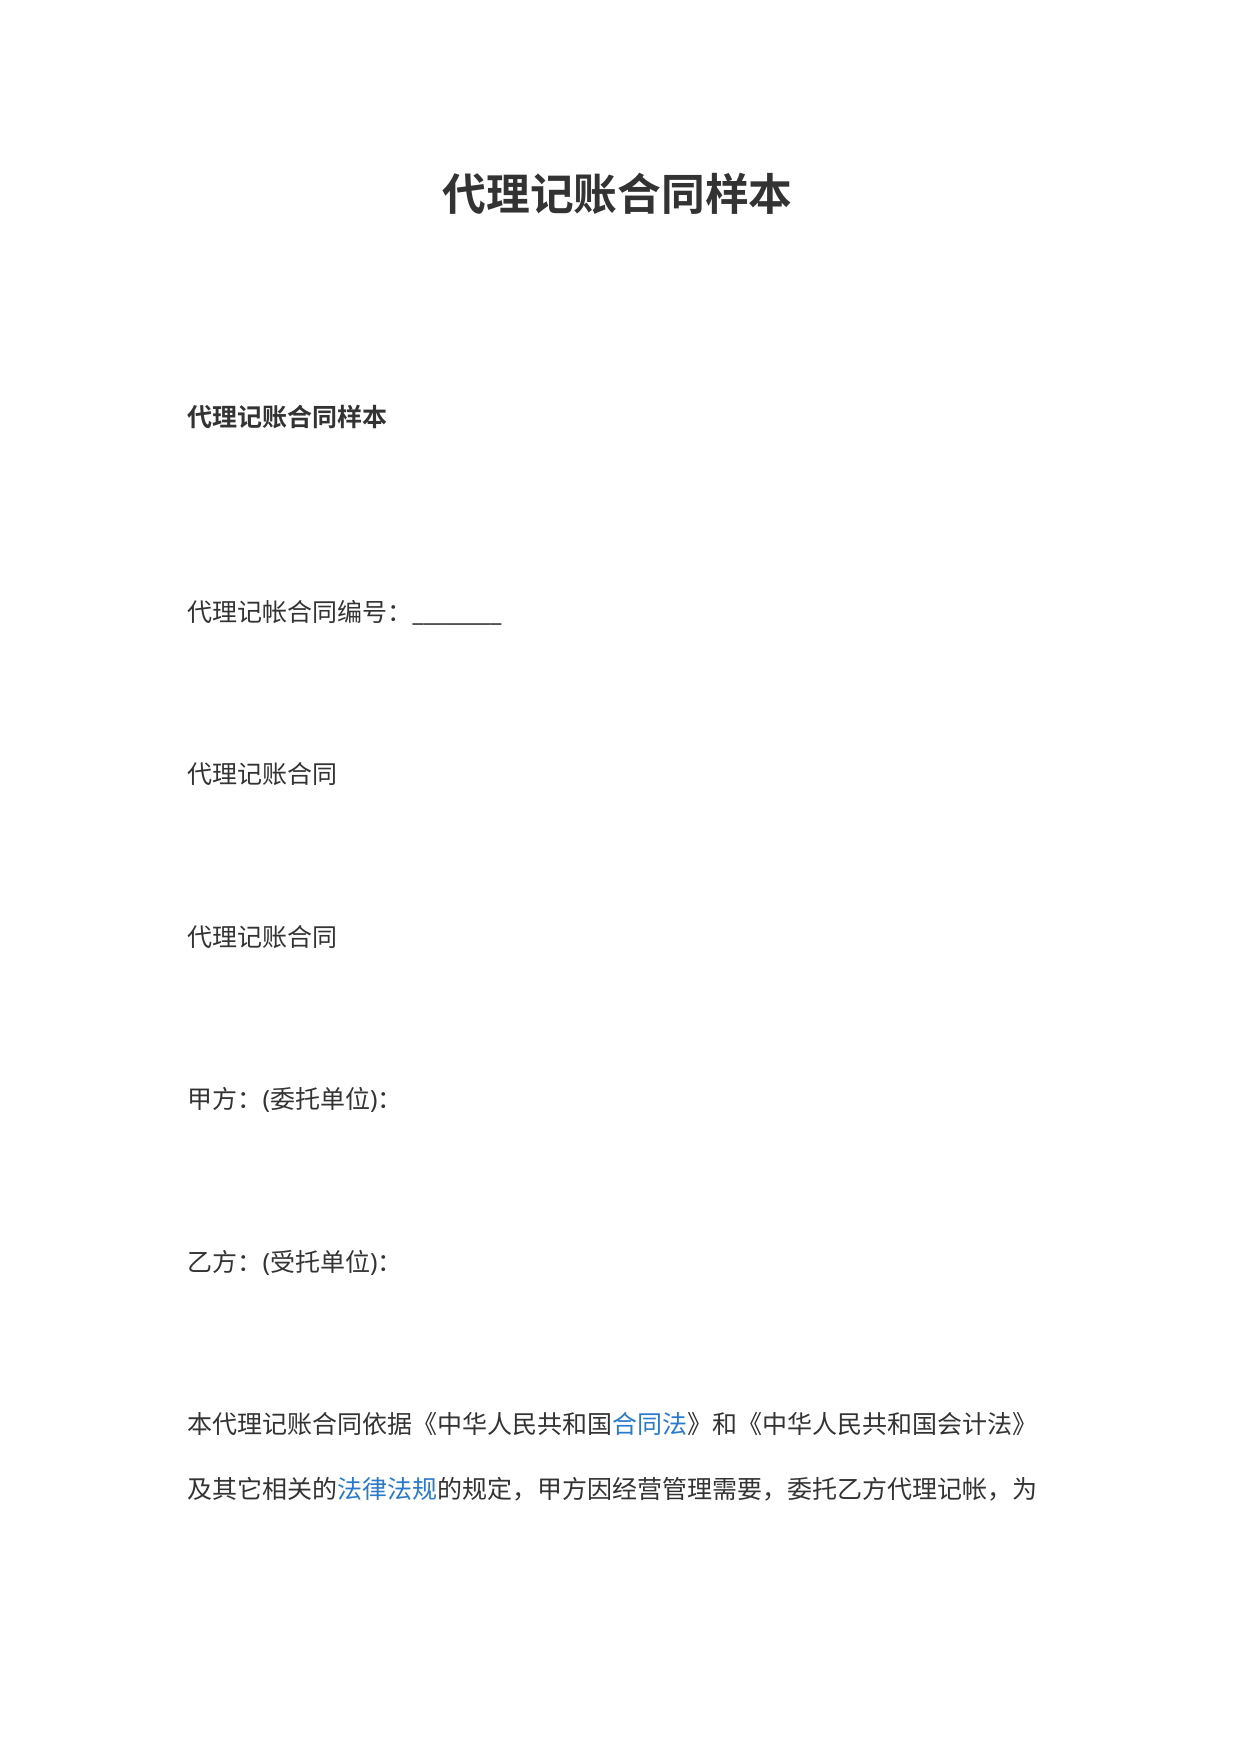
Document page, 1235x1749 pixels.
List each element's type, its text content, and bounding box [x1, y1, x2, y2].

text 代理记帐合同编号：________ [187, 513, 1047, 643]
text 代理记账合同 [187, 838, 1047, 968]
text 代理记账合同 [187, 675, 1047, 805]
subtitle 代理记账合同样本 [187, 159, 1047, 224]
text 甲方：(委托单位)： [187, 1000, 1047, 1130]
text 代理记账合同样本 [187, 318, 1047, 448]
text 乙方：(受托单位)： [187, 1163, 1047, 1293]
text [187, 1325, 1047, 1520]
